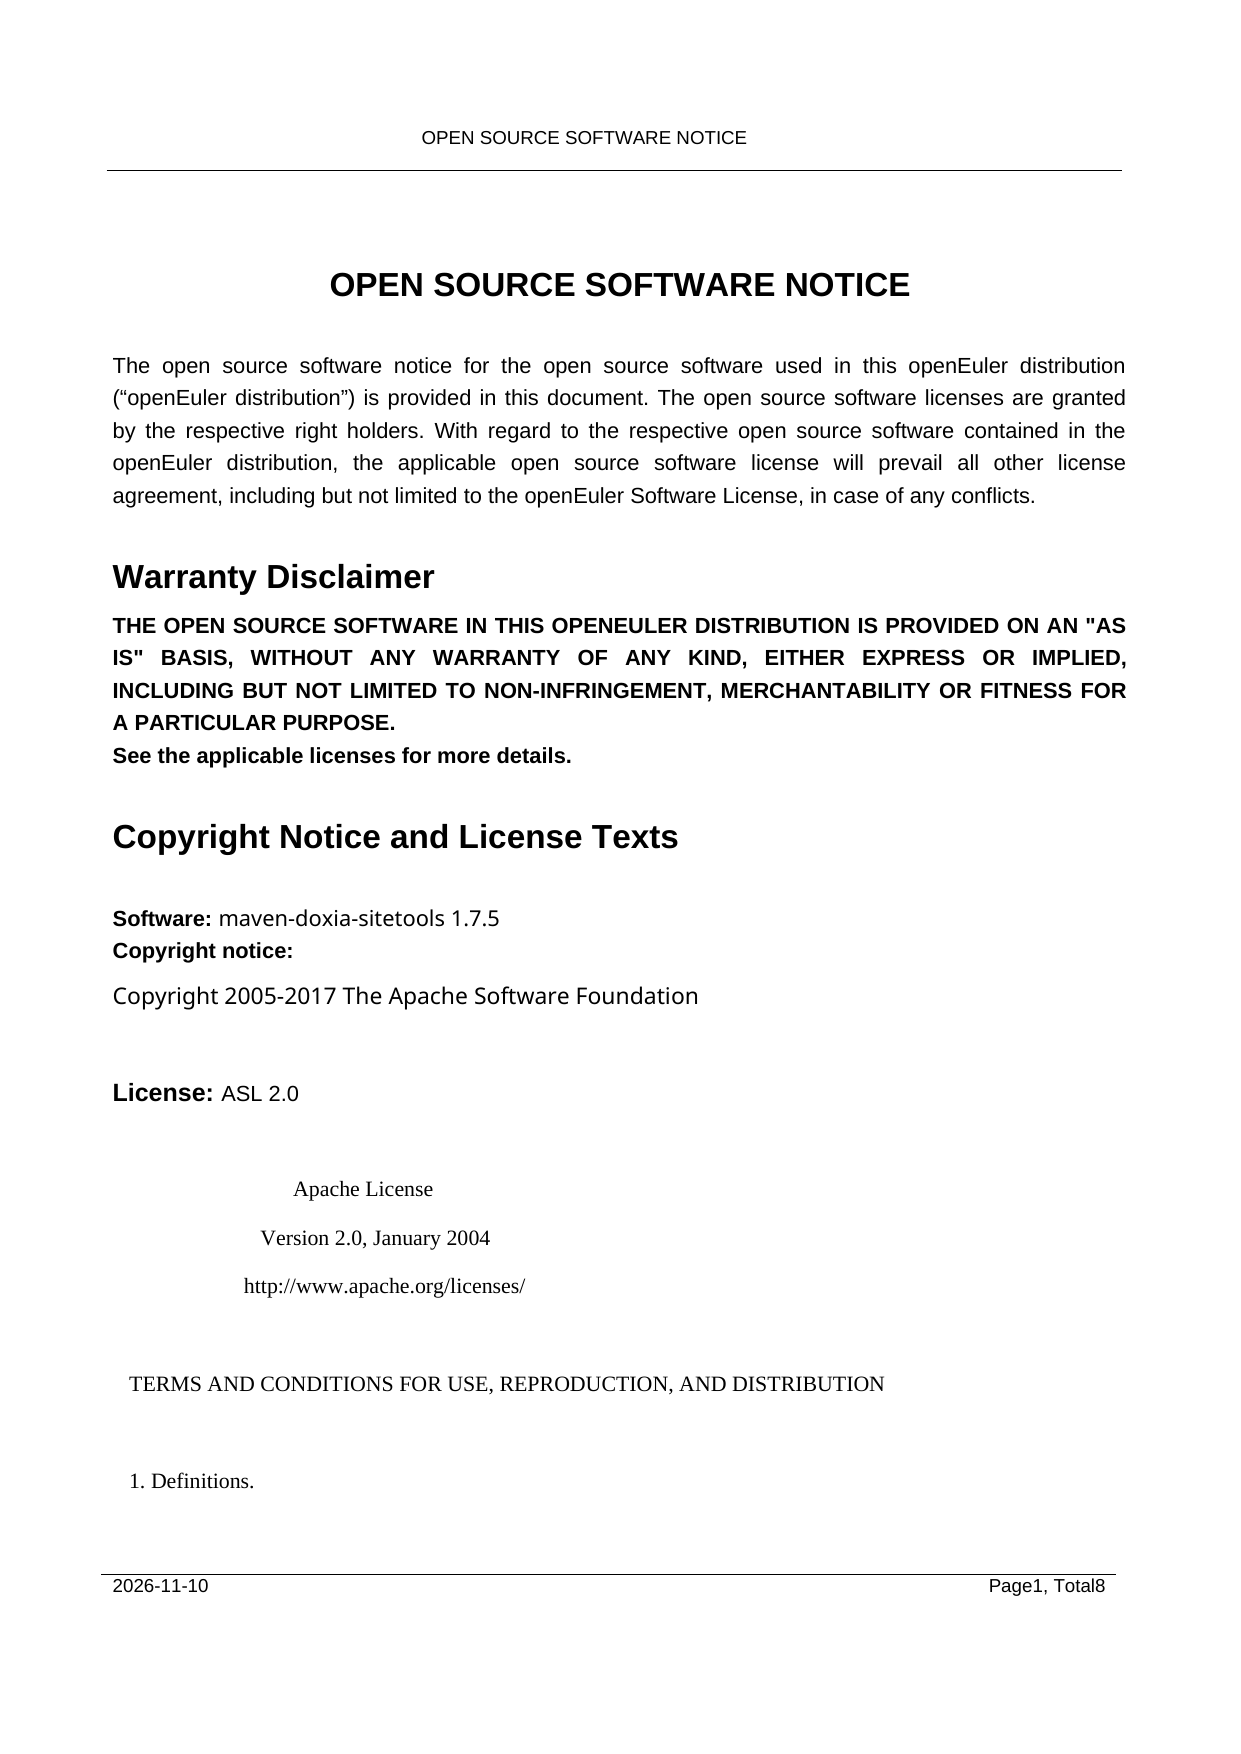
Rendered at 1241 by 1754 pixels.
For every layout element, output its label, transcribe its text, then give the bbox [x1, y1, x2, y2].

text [112, 1123, 1128, 1497]
text The open source software notice for the open source software used in this openEuler distribution (“openEuler distribution”) is provided in this document. The open source software licenses are granted by the respective right holders. With regard to the respective open source software contained in the openEuler distribution, the applicable open source software license will prevail all other license agreement, including but not limited to the openEuler Software License, in case of any conflicts. [112, 349, 1128, 511]
text Warranty Disclaimer [112, 544, 1128, 609]
text THE OPEN SOURCE SOFTWARE IN THIS OPENEULER DISTRIBUTION IS PROVIDED ON AN "AS IS" BASIS, WITHOUT ANY WARRANTY OF ANY KIND, EITHER EXPRESS OR IMPLIED, INCLUDING BUT NOT LIMITED TO NON-INFRINGEMENT, MERCHANTABILITY OR FITNESS FOR A PARTICULAR PURPOSE. See the applicable licenses for more details. [112, 609, 1128, 771]
text License: ASL 2.0 [112, 1077, 1128, 1109]
text OPEN SOURCE SOFTWARE NOTICE [112, 251, 1128, 316]
text Software: maven-doxia-sitetools 1.7.5 [112, 901, 1128, 934]
text Copyright Notice and License Texts [112, 804, 1128, 869]
text Copyright notice: [112, 934, 1128, 966]
text Copyright 2005-2017 The Apache Software Foundation [112, 979, 1128, 1060]
